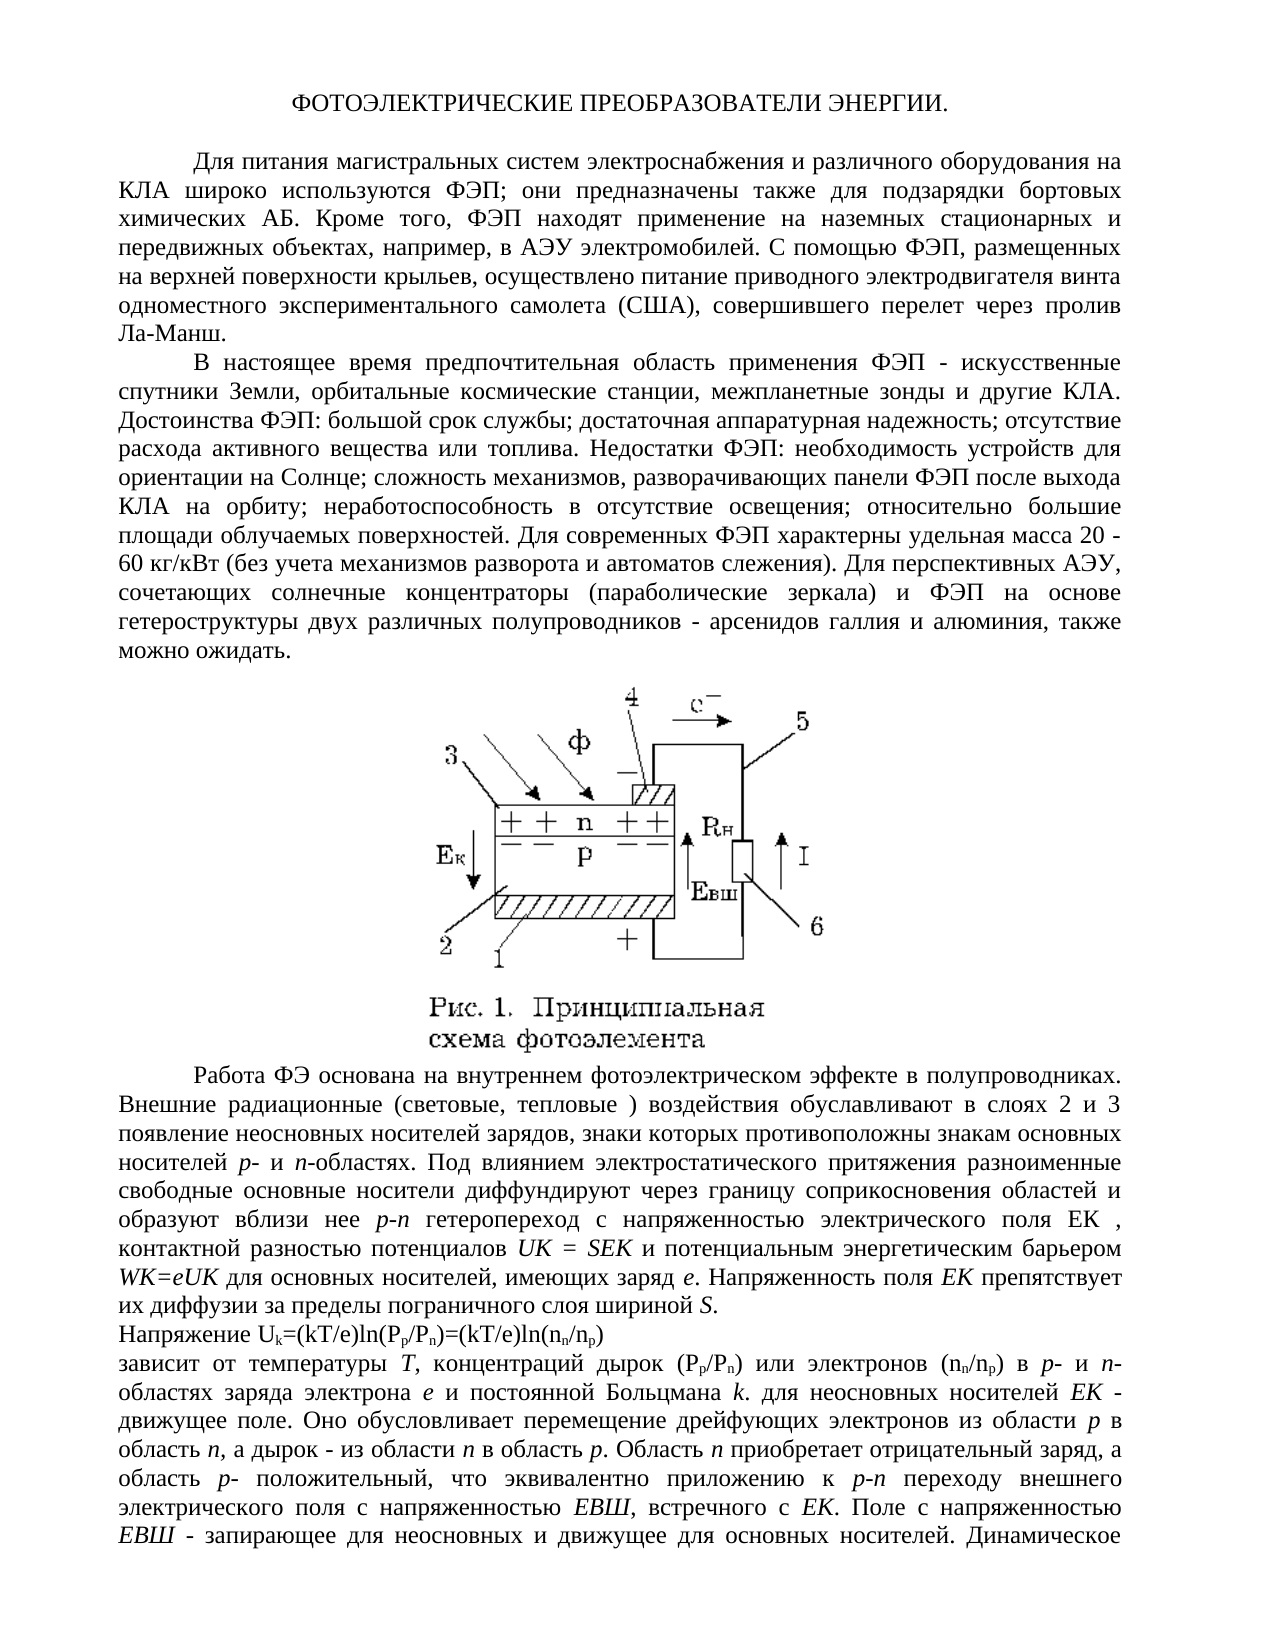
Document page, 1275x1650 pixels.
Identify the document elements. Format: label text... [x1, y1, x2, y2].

picture [411, 663, 829, 1061]
text Для питания магистральных систем электроснабжения и различного оборудования на КЛА широко используются ФЭП; они предназначены также для подзарядки бортовых химических АБ. Кроме того, ФЭП находят применение на наземных стационарных и передвижных объектах, например, в АЭУ электромобилей. С помощью ФЭП, размещенных на верхней поверхности крыльев, осуществлено питание приводного электродвигателя винта одноместного экспериментального самолета (США), совершившего перелет через пролив Ла-Манш. [118, 146, 1122, 347]
text В настоящее время предпочтительная область применения ФЭП - искусственные спутники Земли, орбитальные космические станции, межпланетные зонды и другие КЛА. Достоинства ФЭП: большой срок службы; достаточная аппаратурная надежность; отсутствие расхода активного вещества или топлива. Недостатки ФЭП: необходимость устройств для ориентации на Солнце; сложность механизмов, разворачивающих панели ФЭП после выхода КЛА на орбиту; неработоспособность в отсутствие освещения; относительно большие площади облучаемых поверхностей. Для современных ФЭП характерны удельная масса 20 - 60 кг/кВт (без учета механизмов разворота и автоматов слежения). Для перспективных АЭУ, сочетающих солнечные концентраторы (параболические зеркала) и ФЭП на основе гетероструктуры двух различных полупроводников - арсенидов галлия и алюминия, также можно ожидать. [118, 347, 1122, 663]
text Напряжение Uk=(kT/e)ln(Pp/Pn)=(kT/e)ln(nn/np) [118, 1319, 1122, 1348]
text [118, 1348, 1122, 1549]
text Работа ФЭ основана на внутреннем фотоэлектрическом эффекте в полупроводниках. Внешние радиационные (световые, тепловые ) воздействия обуславливают в слоях 2 и 3 появление неосновных носителей зарядов, знаки которых противоположны знакам основных носителей р- и п-областях. Под влиянием электростатического притяжения разноименные свободные основные носители диффундируют через границу соприкосновения областей и образуют вблизи нее р-п гетеропереход с напряженностью электрического поля ЕК , контактной разностью потенциалов UK = SEK и потенциальным энергетическим барьером WK=eUK для основных носителей, имеющих заряд е. Напряженность поля EK препятствует их диффузии за пределы пограничного слоя шириной S. [118, 1061, 1122, 1319]
text ФОТОЭЛЕКТРИЧЕСКИЕ ПРЕОБРАЗОВАТЕЛИ ЭНЕРГИИ. [118, 88, 1122, 117]
